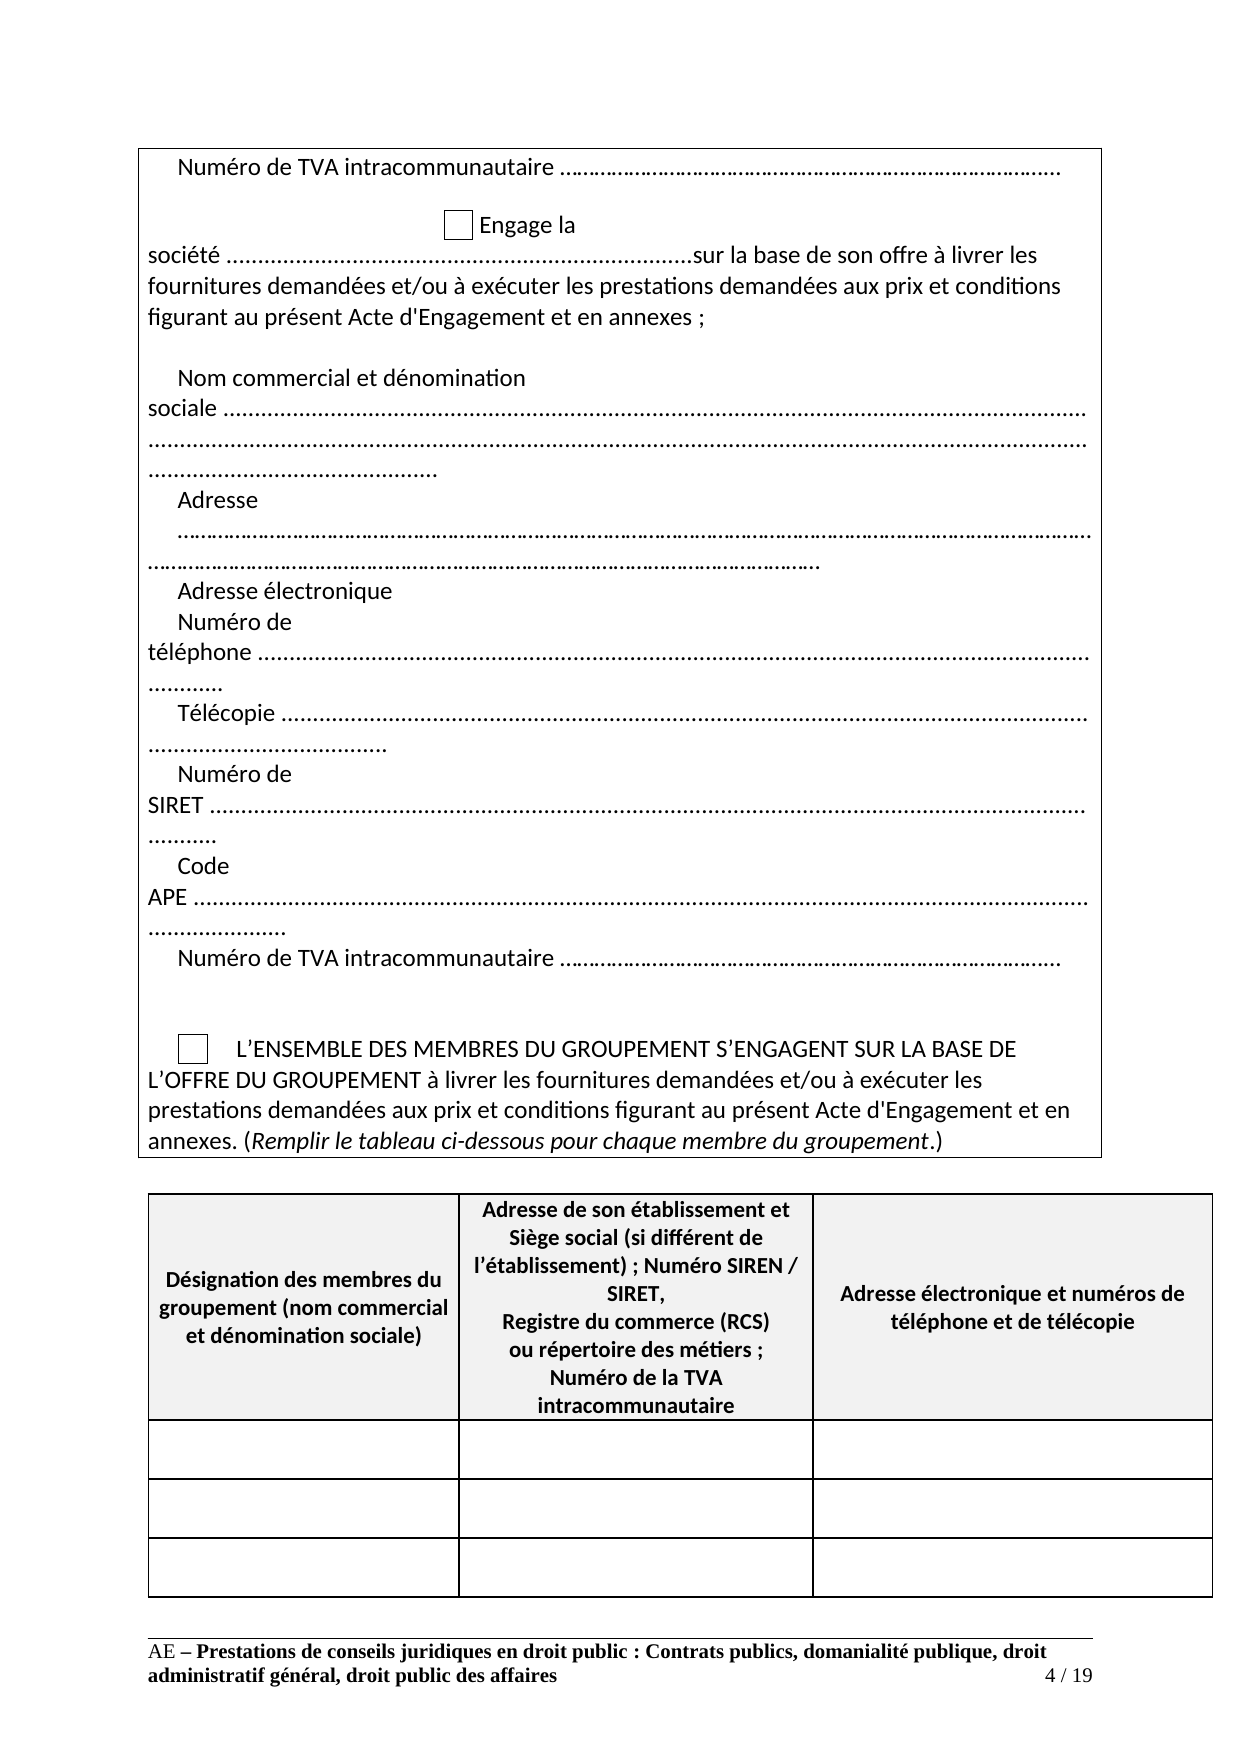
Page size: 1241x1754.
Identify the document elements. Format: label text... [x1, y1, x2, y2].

text L’ENSEMBLE DES MEMBRES DU GROUPEMENT S’ENGAGENT SUR LA BASE DE L’OFFRE DU GROUPEMENT à livrer les fournitures demandées et/ou à exécuter les prestations demandées aux prix et conditions figurant au présent Acte d'Engagement et en annexes. (Remplir le tableau ci-dessous pour chaque membre du groupement.) [139, 1030, 1101, 1157]
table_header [149, 1195, 458, 1419]
text Nom commercial et dénomination sociale ............................................................................................................................................................................................................................................................................................................................................ [148, 362, 1093, 484]
table_cell [814, 1539, 1212, 1596]
text Adresse électronique [148, 575, 1093, 606]
table_cell [460, 1480, 812, 1537]
text Numéro de TVA intracommunautaire …………………………………………………………………………... [139, 149, 1101, 181]
table_cell [149, 1480, 458, 1537]
text Code APE .................................................................................................................................................................... [148, 850, 1093, 942]
text …………………………………………………………………………………………………………………………………………………………………………………………………………………………………………………… [148, 514, 1093, 575]
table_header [814, 1195, 1212, 1419]
table_cell [814, 1480, 1212, 1537]
text Engage la société ..........................................................................sur la base de son offre à livrer les fournitures demandées et/ou à exécuter les prestations demandées aux prix et conditions figurant au présent Acte d'Engagement et en annexes ; [148, 209, 1093, 331]
text Adresse [148, 484, 1093, 514]
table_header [460, 1195, 812, 1419]
table_cell [149, 1421, 458, 1478]
text Numéro de téléphone ................................................................................................................................................ [148, 606, 1093, 697]
text Numéro de TVA intracommunautaire …………………………………………………………………………... [148, 942, 1093, 972]
table_cell [460, 1539, 812, 1596]
text Numéro de SIRET ...................................................................................................................................................... [148, 758, 1093, 850]
text Télécopie ...................................................................................................................................................................... [148, 697, 1093, 758]
table_cell [814, 1421, 1212, 1478]
table_cell [149, 1539, 458, 1596]
table_cell [460, 1421, 812, 1478]
